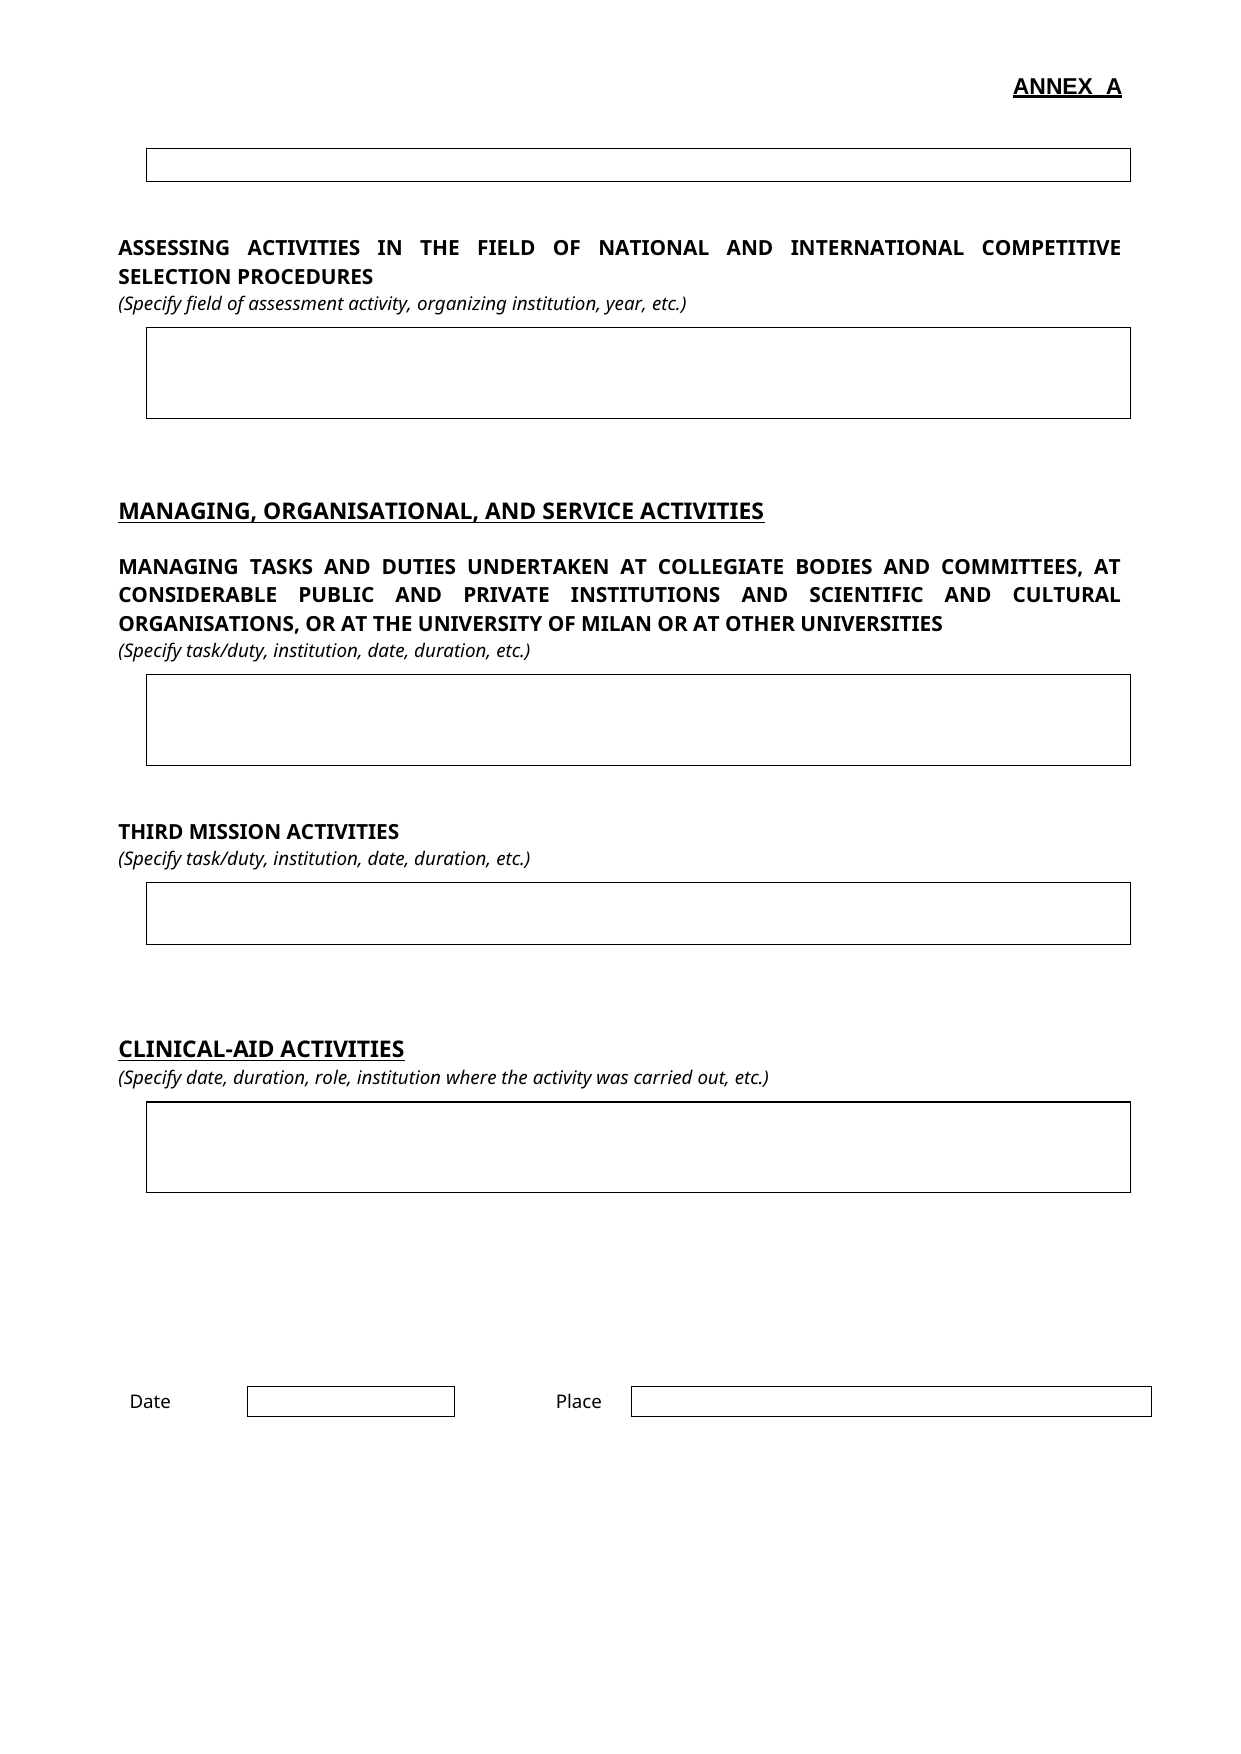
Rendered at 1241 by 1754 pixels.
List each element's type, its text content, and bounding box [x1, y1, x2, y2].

text (Specify field of assessment activity, organizing institution, year, etc.) [118, 290, 1122, 316]
text (Specify task/duty, institution, date, duration, etc.) [118, 845, 1122, 871]
text ASSESSING ACTIVITIES IN THE FIELD OF NATIONAL AND INTERNATIONAL COMPETITIVE SELECTION PROCEDURES [118, 233, 1122, 290]
text (Specify task/duty, institution, date, duration, etc.) [118, 637, 1122, 663]
text CLINICAL-AID ACTIVITIES [118, 1033, 1122, 1064]
table_header Place [455, 1386, 631, 1416]
text THIRD MISSION ACTIVITIES [118, 817, 1122, 845]
table_header [248, 1387, 454, 1416]
text (Specify date, duration, role, institution where the activity was carried out, etc.) [118, 1064, 1122, 1090]
text MANAGING TASKS AND DUTIES UNDERTAKEN AT COLLEGIATE BODIES AND COMMITTEES, AT CONSIDERABLE PUBLIC AND PRIVATE INSTITUTIONS AND SCIENTIFIC AND CULTURAL ORGANISATIONS, OR AT THE UNIVERSITY OF MILAN OR AT OTHER UNIVERSITIES [118, 552, 1122, 637]
table_header [632, 1387, 1151, 1416]
text MANAGING, ORGANISATIONAL, AND SERVICE ACTIVITIES [118, 495, 1122, 526]
table_header Date [118, 1386, 247, 1416]
